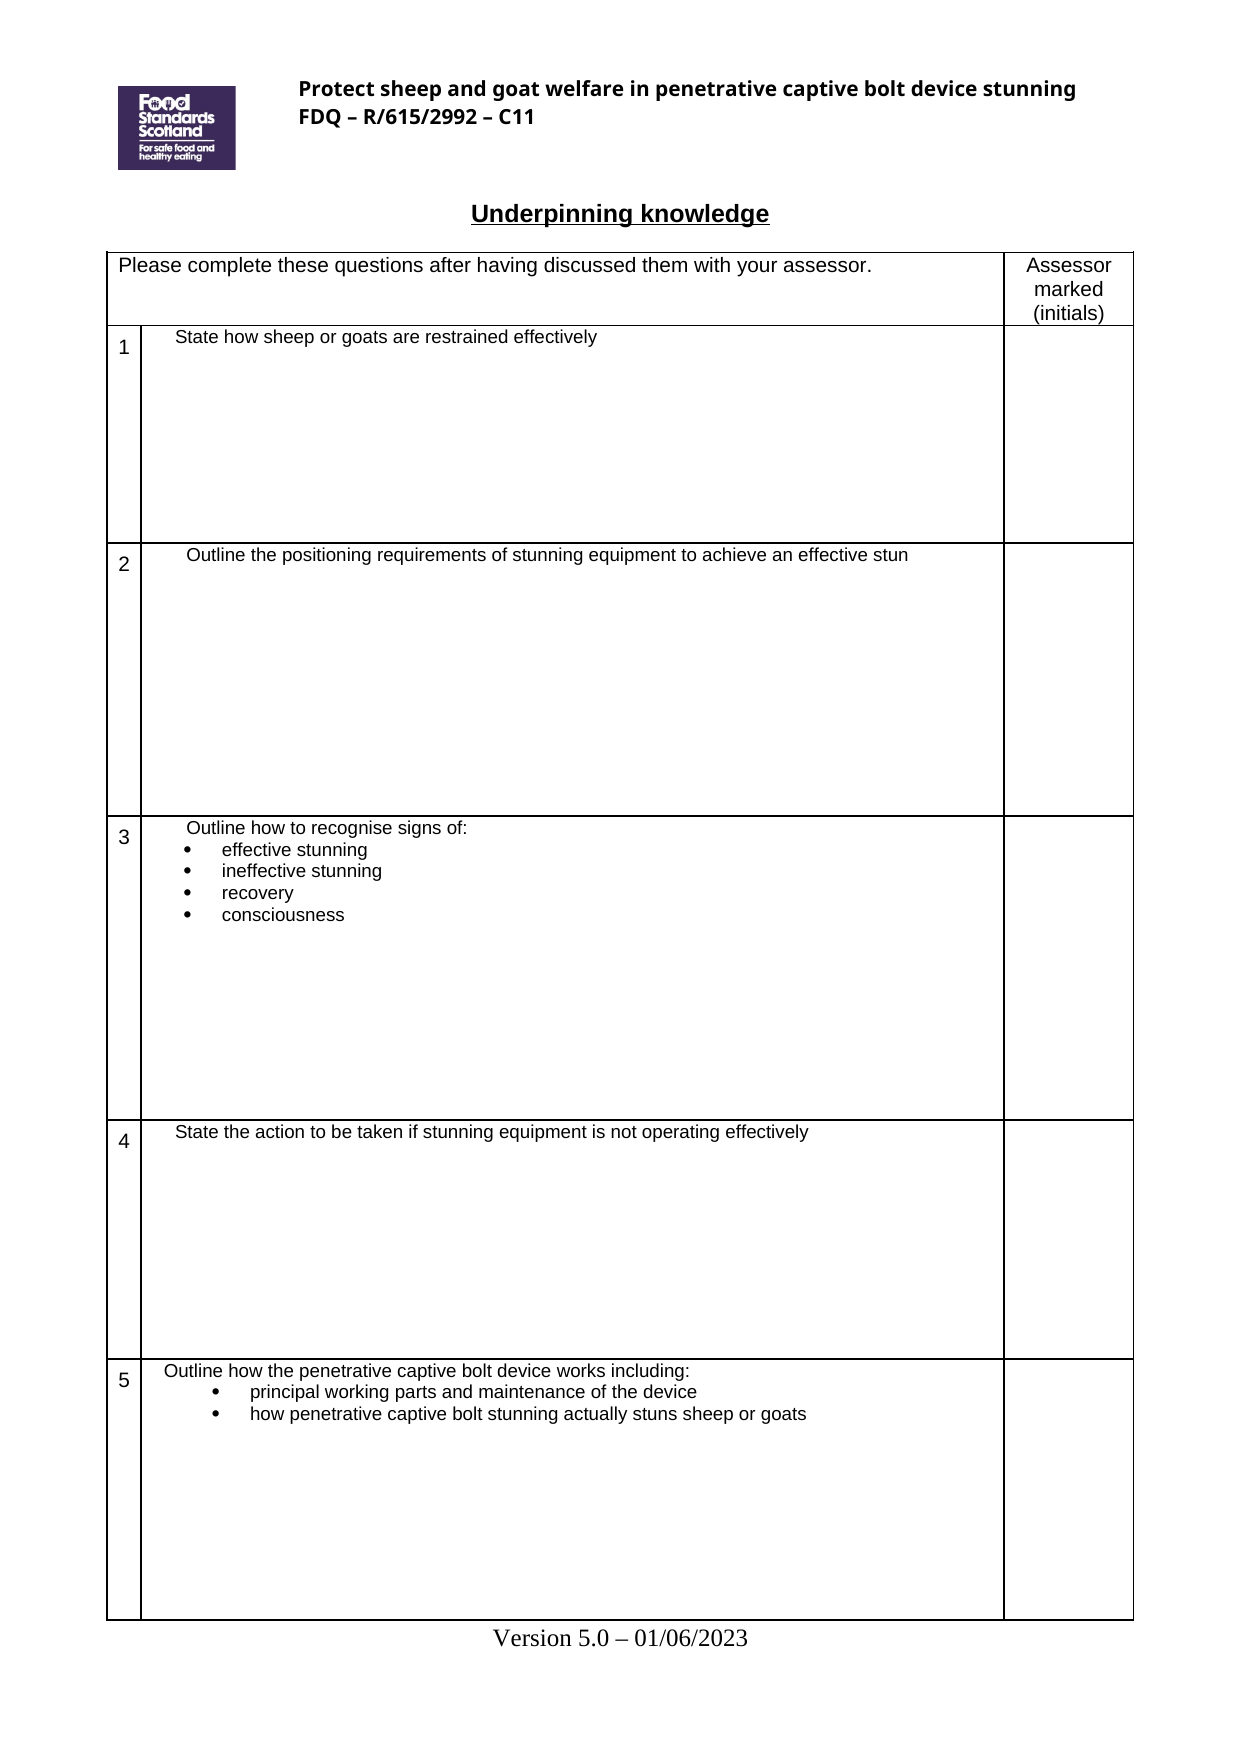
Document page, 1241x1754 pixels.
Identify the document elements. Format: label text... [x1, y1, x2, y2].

table_cell 4 [108, 1121, 140, 1358]
table_cell [142, 326, 1003, 542]
table_cell [142, 544, 1003, 815]
text Underpinning knowledge [118, 199, 1122, 227]
table_cell [142, 817, 1003, 1119]
table_cell [1005, 326, 1133, 542]
table_cell [1005, 1360, 1133, 1619]
table_cell [142, 1360, 1003, 1619]
table_cell 5 [108, 1360, 140, 1619]
table_cell [1005, 817, 1133, 1119]
table_cell [1005, 1121, 1133, 1358]
table_cell 2 [108, 544, 140, 815]
table_cell 1 [108, 326, 140, 542]
table_header Please complete these questions after having discussed them with your assessor. [108, 253, 1003, 325]
table_cell [1005, 544, 1133, 815]
picture [118, 86, 236, 170]
table_cell [142, 1121, 1003, 1358]
table_cell 3 [108, 817, 140, 1119]
table_header Assessor marked (initials) [1005, 253, 1133, 325]
